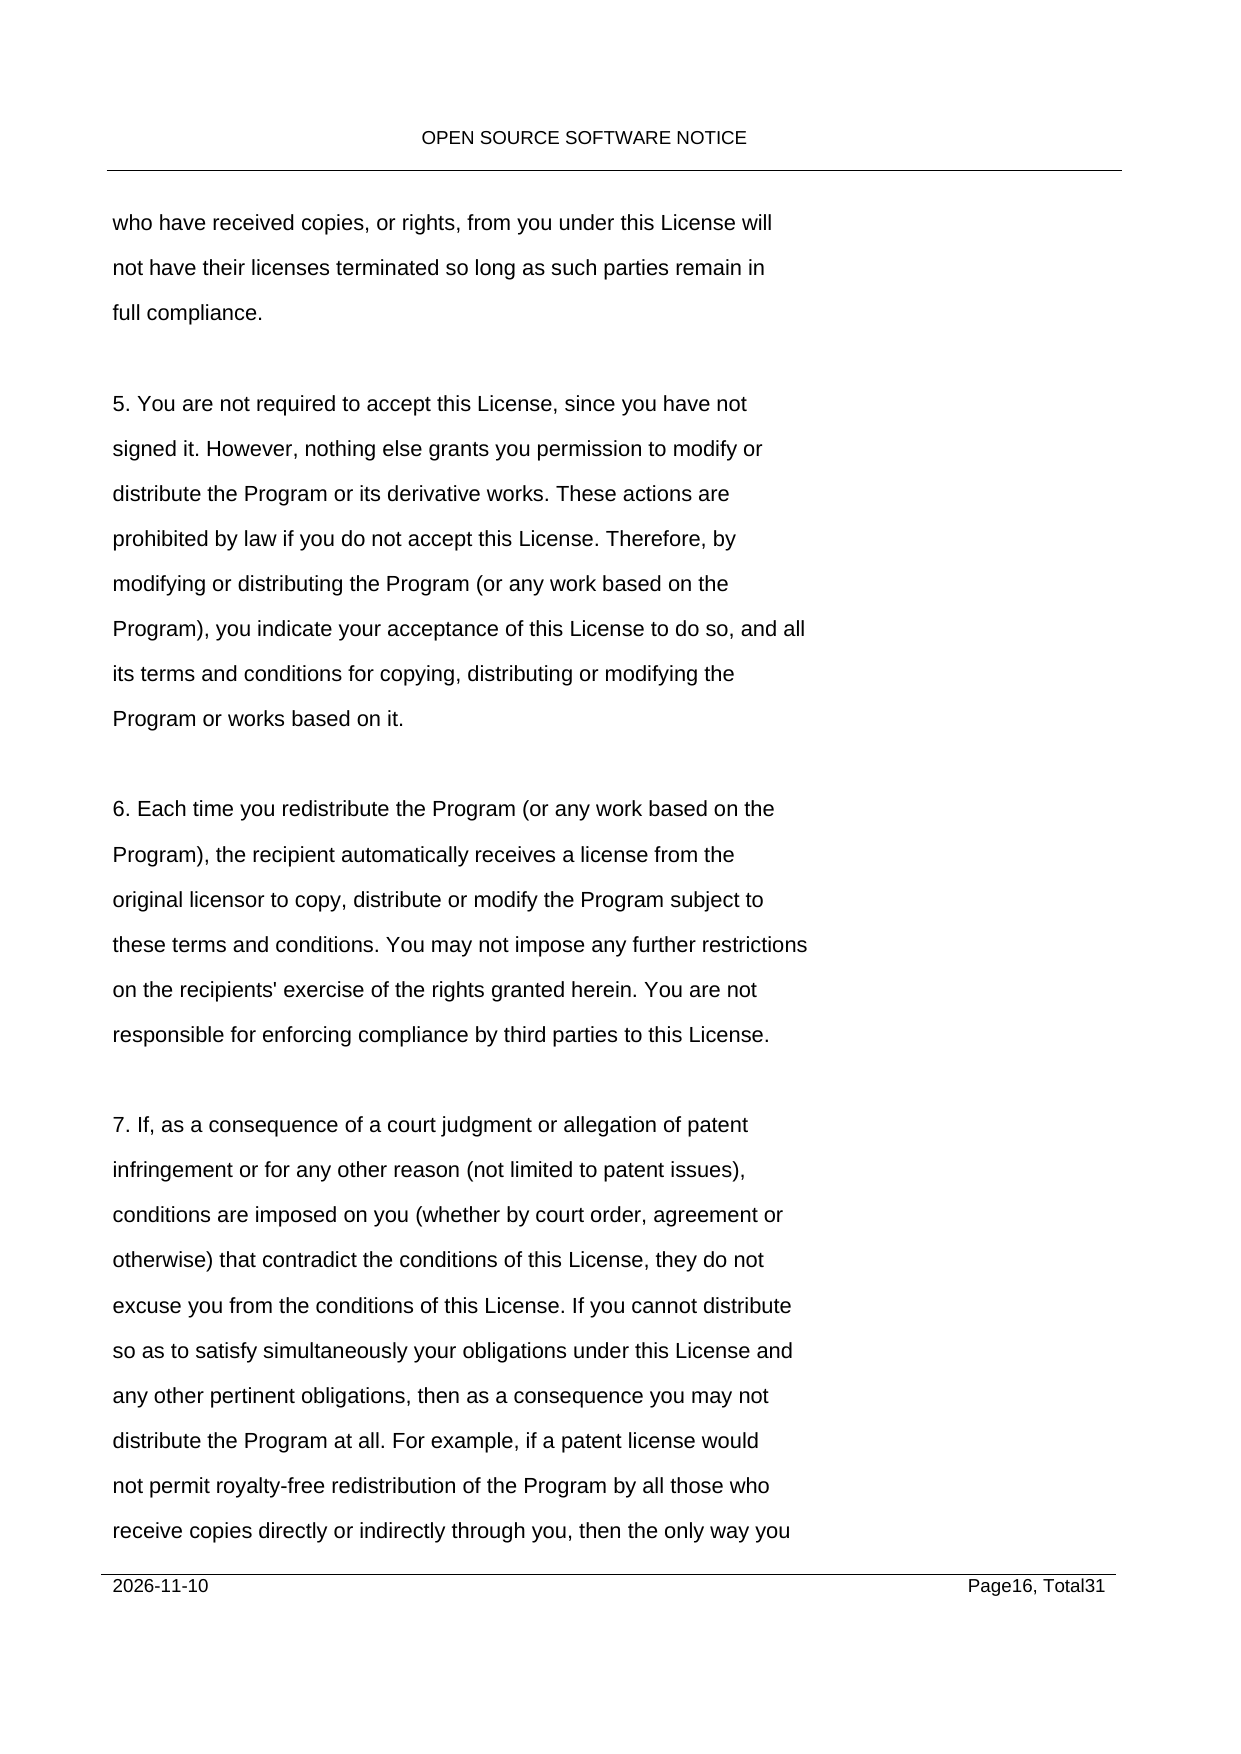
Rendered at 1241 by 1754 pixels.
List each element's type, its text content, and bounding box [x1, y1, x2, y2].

text prohibited by law if you do not accept this License. Therefore, by [112, 522, 1128, 554]
text infringement or for any other reason (not limited to patent issues), [112, 1153, 1128, 1186]
text modifying or distributing the Program (or any work based on the [112, 567, 1128, 600]
text excuse you from the conditions of this License. If you cannot distribute [112, 1289, 1128, 1321]
text original licensor to copy, distribute or modify the Program subject to [112, 883, 1128, 915]
text distribute the Program or its derivative works. These actions are [112, 477, 1128, 509]
text Program), the recipient automatically receives a license from the [112, 838, 1128, 870]
text 5. You are not required to accept this License, since you have not [112, 387, 1128, 419]
text who have received copies, or rights, from you under this License will [112, 206, 1128, 239]
text 7. If, as a consequence of a court judgment or allegation of patent [112, 1108, 1128, 1141]
text any other pertinent obligations, then as a consequence you may not [112, 1379, 1128, 1412]
text conditions are imposed on you (whether by court order, agreement or [112, 1199, 1128, 1231]
text Program), you indicate your acceptance of this License to do so, and all [112, 612, 1128, 645]
text distribute the Program at all. For example, if a patent license would [112, 1424, 1128, 1457]
text so as to satisfy simultaneously your obligations under this License and [112, 1334, 1128, 1366]
text these terms and conditions. You may not impose any further restrictions [112, 928, 1128, 961]
text on the recipients' exercise of the rights granted herein. You are not [112, 973, 1128, 1006]
text signed it. However, nothing else grants you permission to modify or [112, 432, 1128, 464]
text not have their licenses terminated so long as such parties remain in [112, 251, 1128, 284]
text not permit royalty-free redistribution of the Program by all those who [112, 1469, 1128, 1502]
text its terms and conditions for copying, distributing or modifying the [112, 657, 1128, 690]
text 6. Each time you redistribute the Program (or any work based on the [112, 793, 1128, 825]
text full compliance. [112, 297, 1128, 329]
text responsible for enforcing compliance by third parties to this License. [112, 1018, 1128, 1051]
text receive copies directly or indirectly through you, then the only way you [112, 1514, 1128, 1547]
text otherwise) that contradict the conditions of this License, they do not [112, 1244, 1128, 1276]
text Program or works based on it. [112, 702, 1128, 735]
